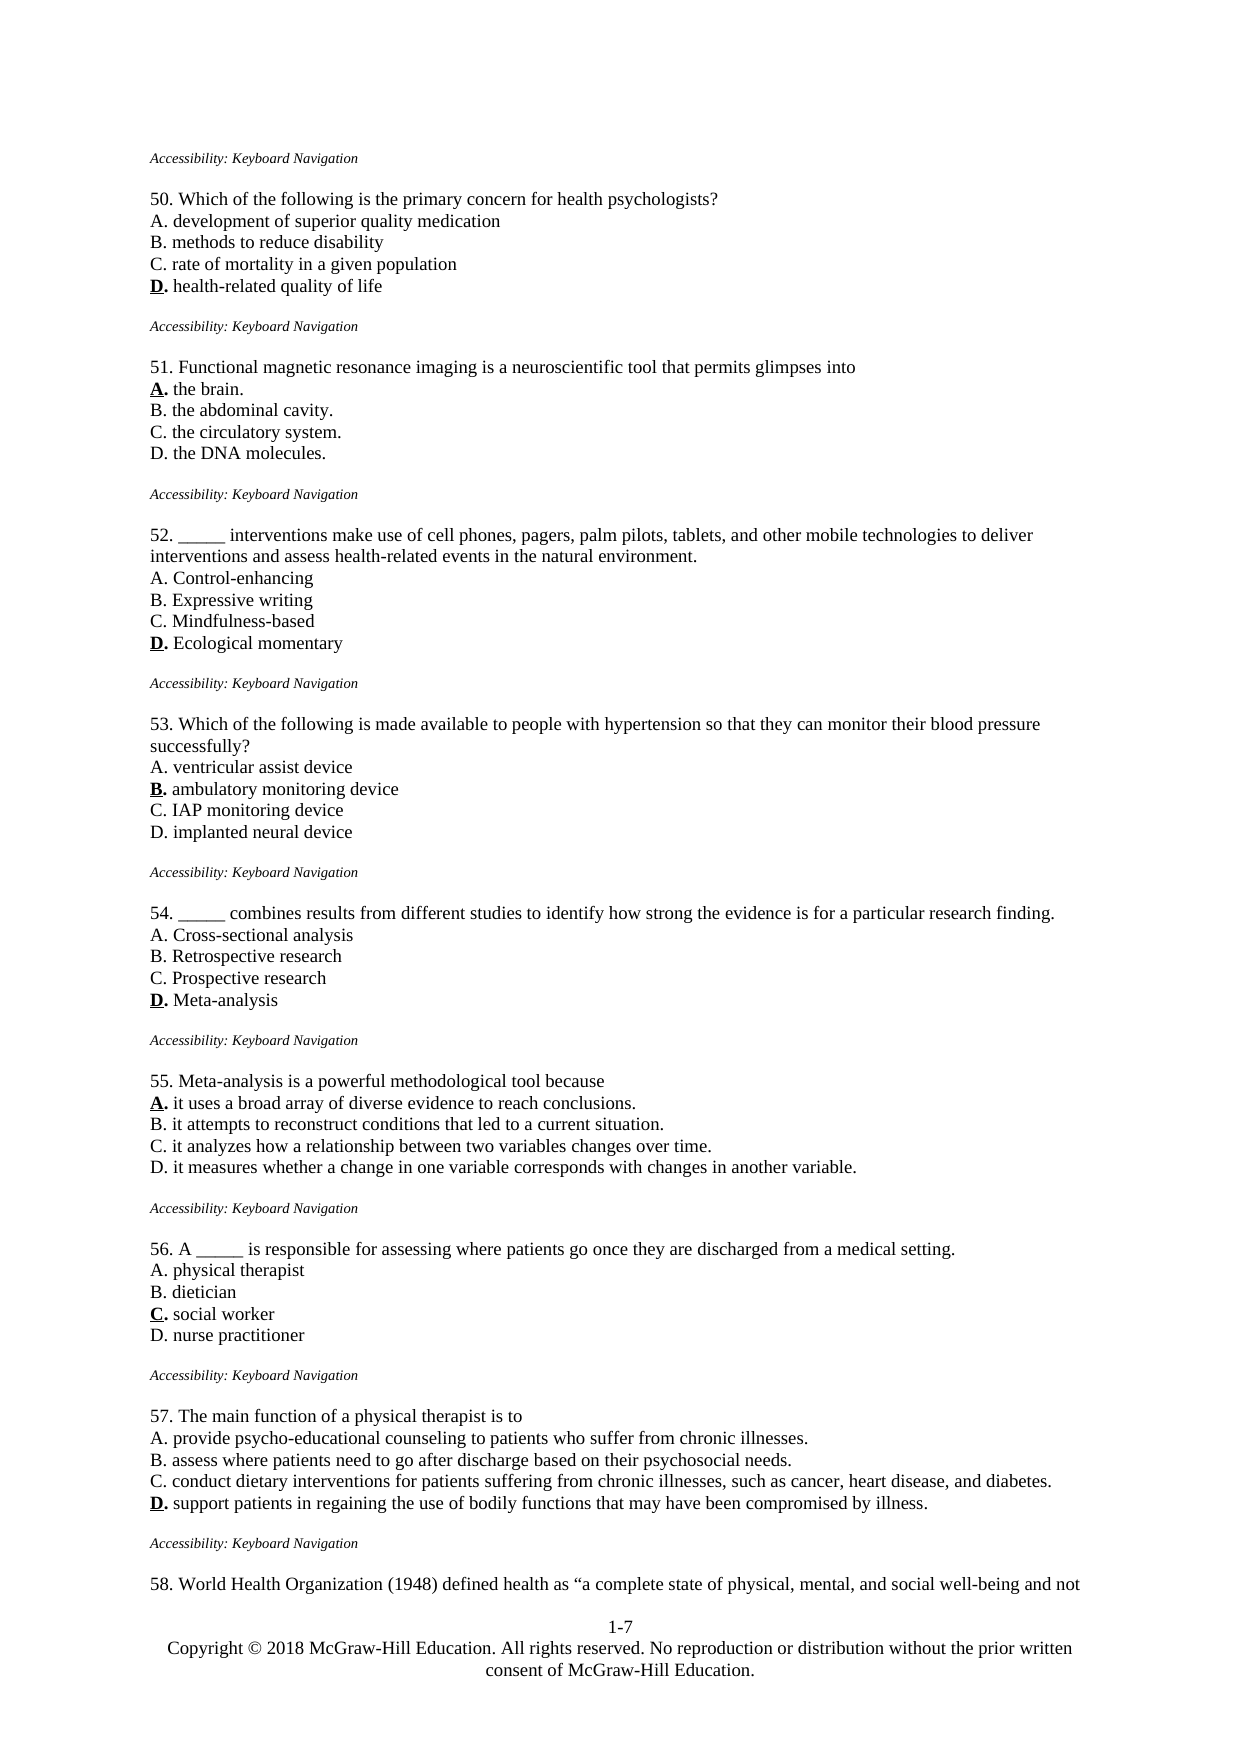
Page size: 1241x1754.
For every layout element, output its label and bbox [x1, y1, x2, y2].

text [150, 150, 1090, 1595]
